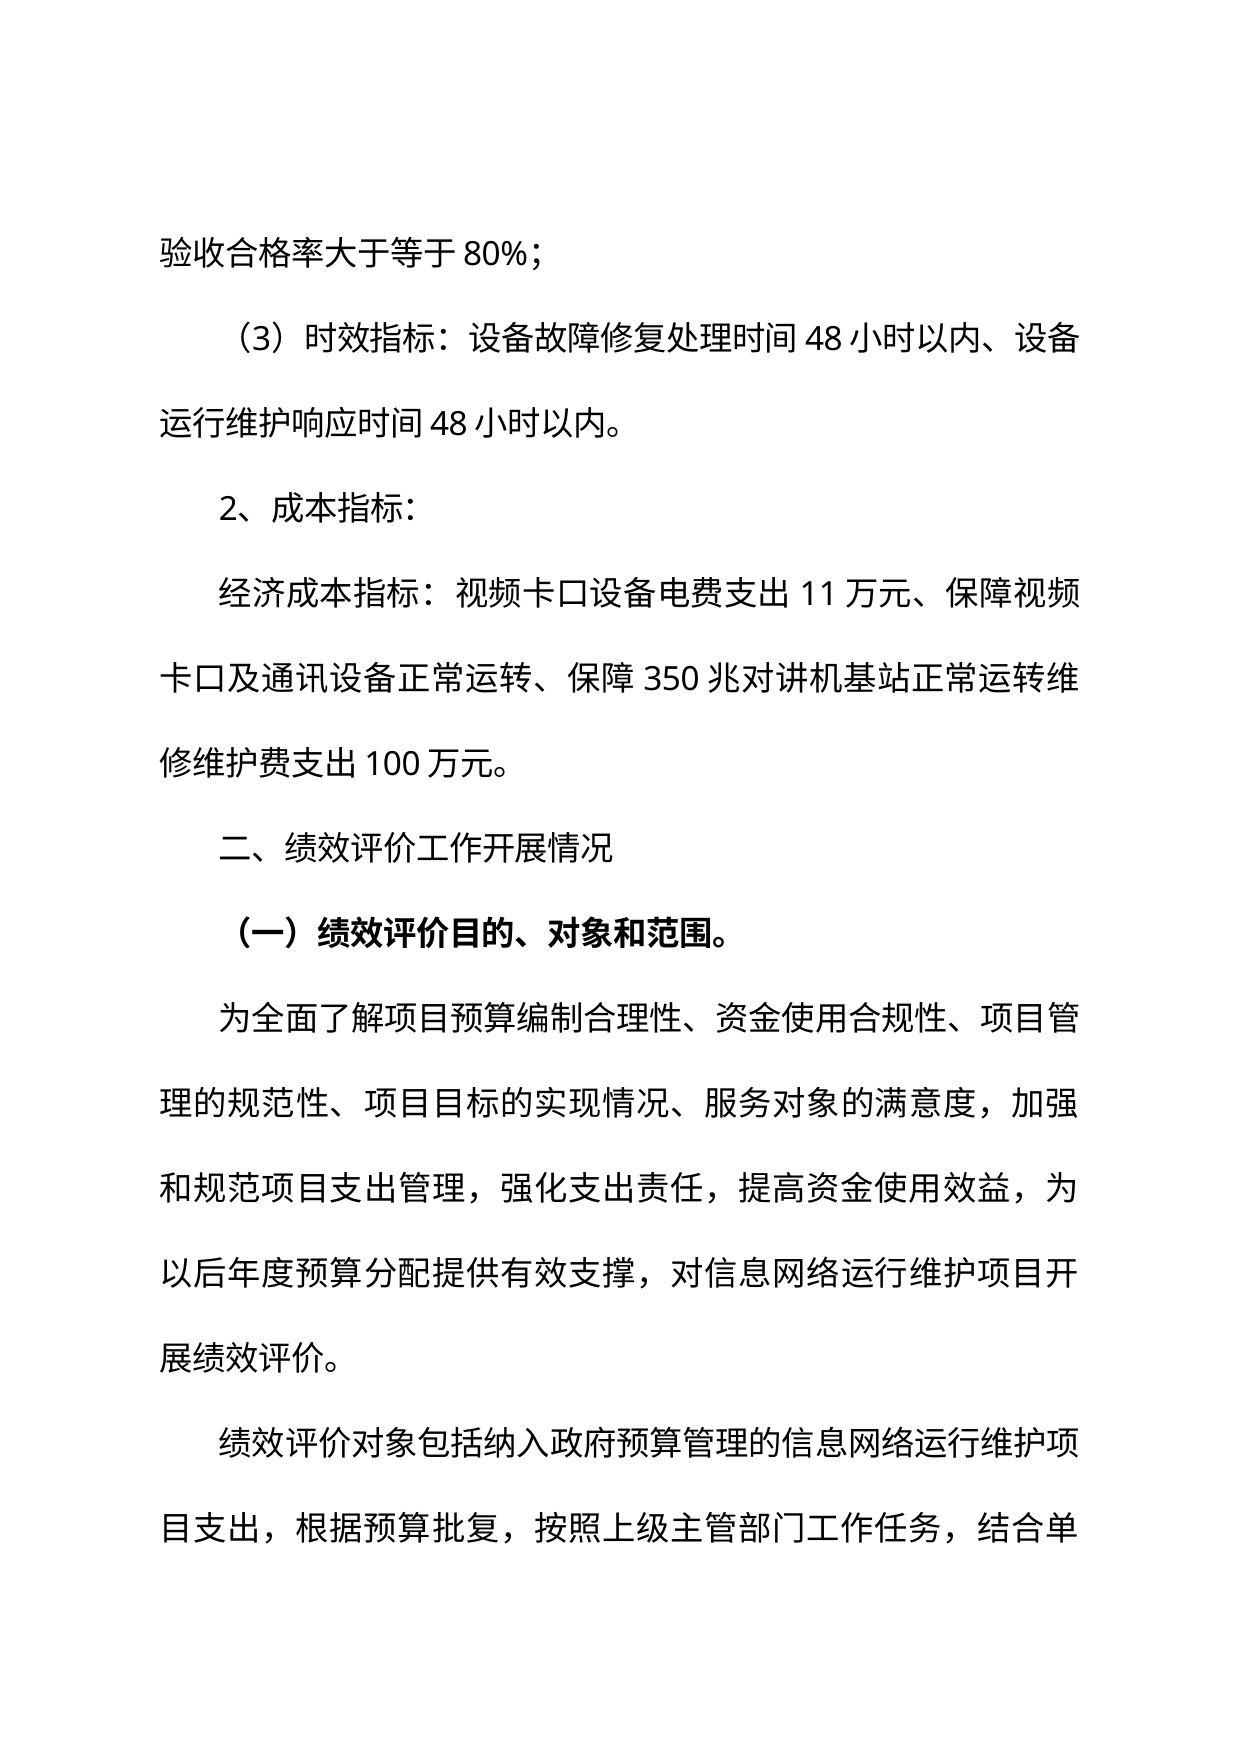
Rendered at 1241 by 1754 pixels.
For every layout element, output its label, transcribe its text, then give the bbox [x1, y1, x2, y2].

text 经济成本指标：视频卡口设备电费支出11万元、保障视频卡口及通讯设备正常运转、保障350兆对讲机基站正常运转维修维护费支出100万元。 [159, 549, 1081, 804]
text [159, 1399, 1081, 1569]
text 2、成本指标： [159, 464, 1081, 549]
text （3）时效指标：设备故障修复处理时间48小时以内、设备运行维护响应时间48小时以内。 [159, 294, 1081, 464]
text 二、绩效评价工作开展情况 [159, 804, 1081, 889]
text （一）绩效评价目的、对象和范围。 [159, 889, 1081, 974]
text 为全面了解项目预算编制合理性、资金使用合规性、项目管理的规范性、项目目标的实现情况、服务对象的满意度，加强和规范项目支出管理，强化支出责任，提高资金使用效益，为以后年度预算分配提供有效支撑，对信息网络运行维护项目开展绩效评价。 [159, 974, 1081, 1399]
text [159, 209, 1081, 294]
